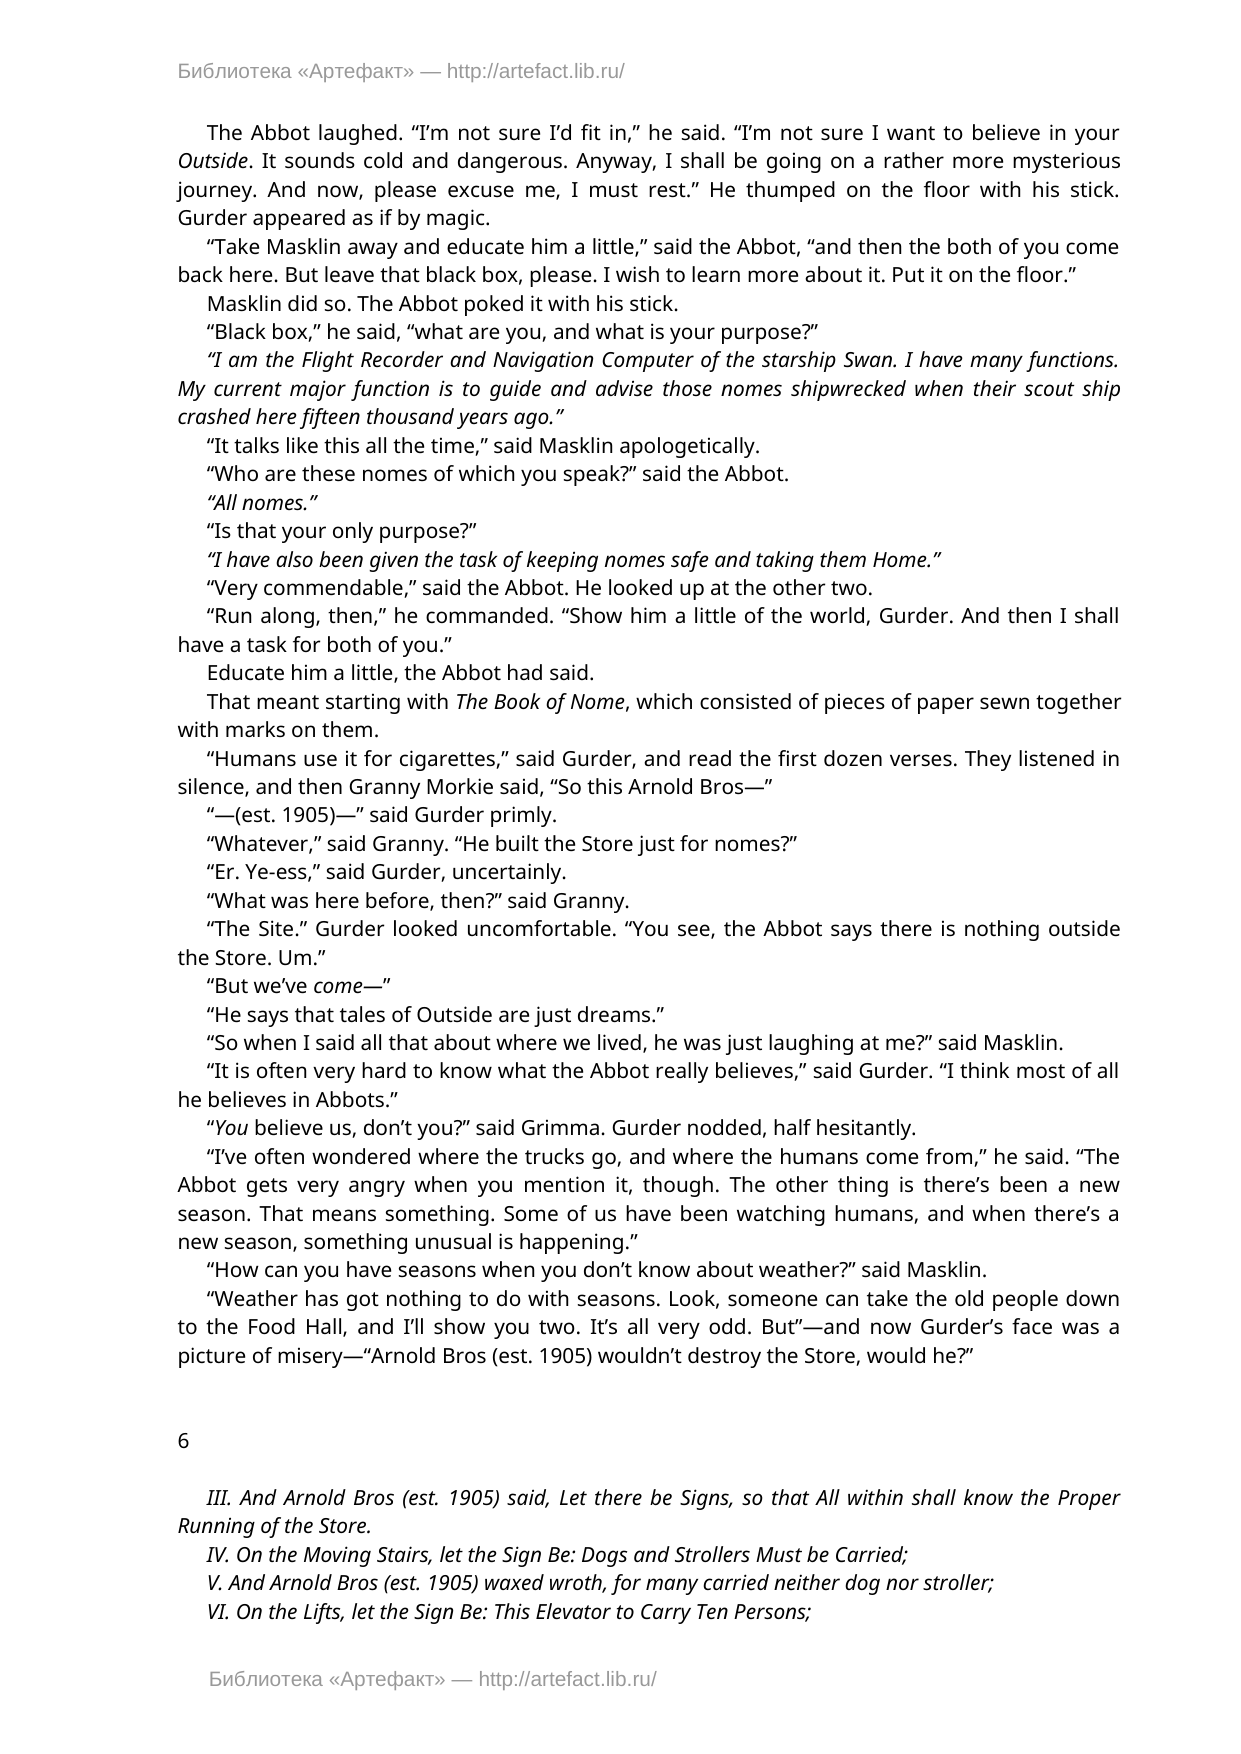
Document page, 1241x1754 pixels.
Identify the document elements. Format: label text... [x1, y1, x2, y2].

text “Weather has got nothing to do with seasons. Look, someone can take the old people down to the Food Hall, and I’ll show you two. It’s all very odd. But”—and now Gurder’s face was a picture of misery—“Arnold Bros (est. 1905) wouldn’t destroy the Store, would he?” [177, 1284, 1122, 1369]
text “What was here before, then?” said Granny. [177, 886, 1122, 914]
text “Very commendable,” said the Abbot. He looked up at the other two. [177, 573, 1122, 602]
text “But we’ve come—” [177, 971, 1122, 1000]
text That meant starting with The Book of Nome, which consisted of pieces of paper sewn together with marks on them. [177, 687, 1122, 744]
text “Black box,” he said, “what are you, and what is your purpose?” [177, 317, 1122, 346]
text The Abbot laughed. “I’m not sure I’d fit in,” he said. “I’m not sure I want to believe in your Outside. It sounds cold and dangerous. Anyway, I shall be going on a rather more mysterious journey. And now, please excuse me, I must rest.” He thumped on the floor with his stick. Gurder appeared as if by magic. [177, 118, 1122, 232]
text “I am the Flight Recorder and Navigation Computer of the starship Swan. I have many functions. My current major function is to guide and advise those nomes shipwrecked when their scout ship crashed here fifteen thousand years ago.” [177, 346, 1122, 431]
text III. And Arnold Bros (est. 1905) said, Let there be Signs, so that All within shall know the Proper Running of the Store. [177, 1483, 1122, 1540]
text “Who are these nomes of which you speak?” said the Abbot. [177, 459, 1122, 488]
text “Whatever,” said Granny. “He built the Store just for nomes?” [177, 829, 1122, 857]
text “He says that tales of Outside are just dreams.” [177, 1000, 1122, 1028]
text “I have also been given the task of keeping nomes safe and taking them Home.” [177, 545, 1122, 573]
text “Is that your only purpose?” [177, 516, 1122, 545]
text “All nomes.” [177, 488, 1122, 516]
text “So when I said all that about where we lived, he was just laughing at me?” said Masklin. [177, 1028, 1122, 1057]
subtitle 6 [177, 1426, 1122, 1455]
text VI. On the Lifts, let the Sign Be: This Elevator to Carry Ten Persons; [177, 1597, 1122, 1625]
text “You believe us, don’t you?” said Grimma. Gurder nodded, half hesitantly. [177, 1113, 1122, 1142]
text Educate him a little, the Abbot had said. [177, 658, 1122, 687]
text “It talks like this all the time,” said Masklin apologetically. [177, 431, 1122, 459]
text V. And Arnold Bros (est. 1905) waxed wroth, for many carried neither dog nor stroller; [177, 1568, 1122, 1597]
text “Run along, then,” he commanded. “Show him a little of the world, Gurder. And then I shall have a task for both of you.” [177, 602, 1122, 658]
text “Er. Ye-ess,” said Gurder, uncertainly. [177, 857, 1122, 886]
text “—(est. 1905)—” said Gurder primly. [177, 801, 1122, 829]
text “How can you have seasons when you don’t know about weather?” said Masklin. [177, 1256, 1122, 1284]
text Masklin did so. The Abbot poked it with his stick. [177, 289, 1122, 317]
text IV. On the Moving Stairs, let the Sign Be: Dogs and Strollers Must be Carried; [177, 1540, 1122, 1568]
text “Humans use it for cigarettes,” said Gurder, and read the first dozen verses. They listened in silence, and then Granny Morkie said, “So this Arnold Bros—” [177, 744, 1122, 801]
text “I’ve often wondered where the trucks go, and where the humans come from,” he said. “The Abbot gets very angry when you mention it, though. The other thing is there’s been a new season. That means something. Some of us have been watching humans, and when there’s a new season, something unusual is happening.” [177, 1142, 1122, 1256]
text “It is often very hard to know what the Abbot really believes,” said Gurder. “I think most of all he believes in Abbots.” [177, 1057, 1122, 1113]
text “Take Masklin away and educate him a little,” said the Abbot, “and then the both of you come back here. But leave that black box, please. I wish to learn more about it. Put it on the floor.” [177, 232, 1122, 289]
text “The Site.” Gurder looked uncomfortable. “You see, the Abbot says there is nothing outside the Store. Um.” [177, 914, 1122, 971]
